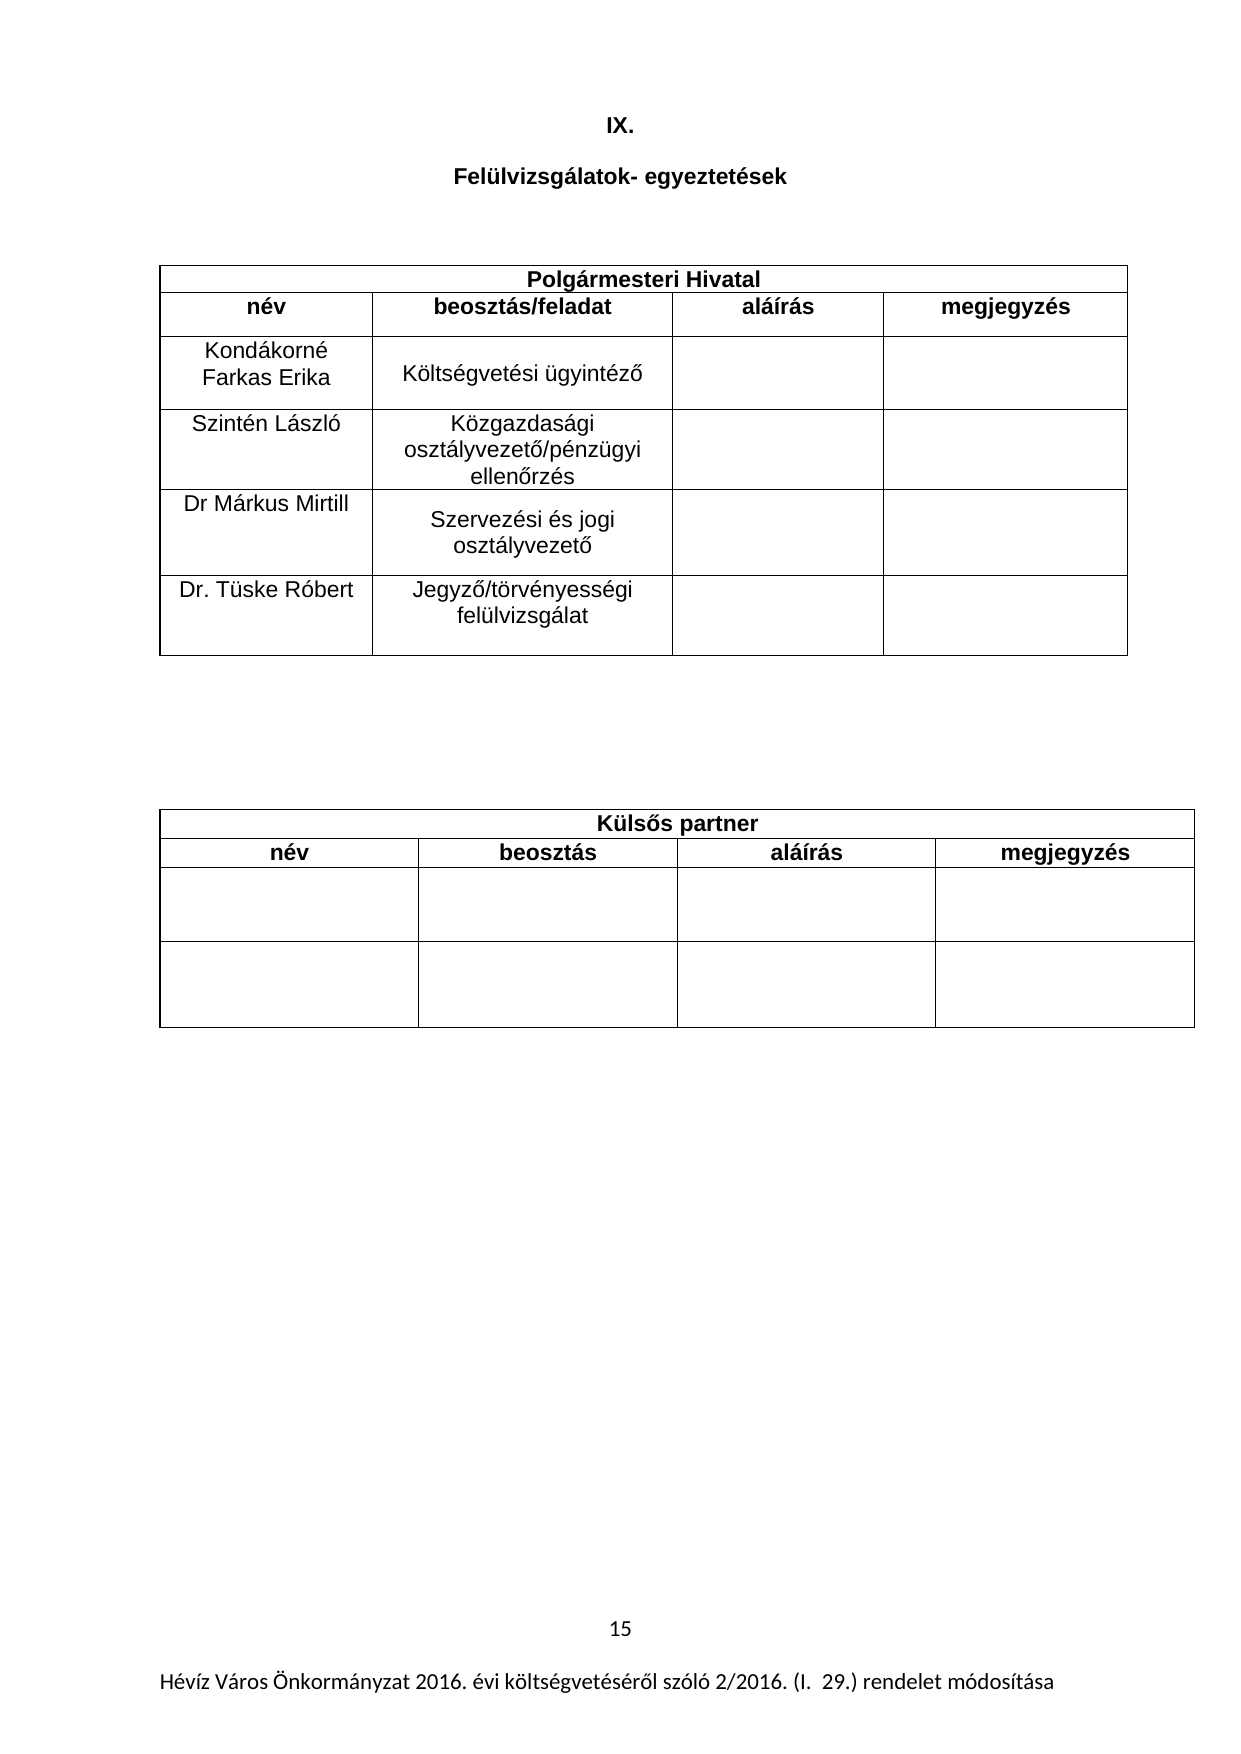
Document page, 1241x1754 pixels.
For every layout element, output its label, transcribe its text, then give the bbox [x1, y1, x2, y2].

table_cell megjegyzés [884, 293, 1127, 336]
table_cell Dr Márkus Mirtill [161, 490, 372, 575]
table_cell [161, 868, 418, 941]
table_cell Közgazdasági osztályvezető/pénzügyi ellenőrzés [373, 410, 672, 489]
table_cell [884, 490, 1127, 575]
table_cell aláírás [673, 293, 883, 336]
table_cell beosztás [419, 839, 677, 867]
table_cell [936, 942, 1194, 1027]
table_cell Kondákorné Farkas Erika [161, 337, 372, 409]
table_header Polgármesteri Hivatal [161, 266, 1127, 292]
table_cell beosztás/feladat [373, 293, 672, 336]
table_cell Dr. Tüske Róbert [161, 576, 372, 655]
text Felülvizsgálatok- egyeztetések [159, 163, 1081, 189]
table_cell név [161, 839, 418, 867]
table_cell [673, 337, 883, 409]
table_cell [419, 942, 677, 1027]
table_cell [884, 410, 1127, 489]
table_cell [884, 337, 1127, 409]
table_header Külsős partner [161, 810, 1194, 838]
table_cell Szintén László [161, 410, 372, 489]
table_cell aláírás [678, 839, 935, 867]
table_cell [419, 868, 677, 941]
table_cell [673, 410, 883, 489]
table_cell megjegyzés [936, 839, 1194, 867]
table_cell Jegyző/törvényességi felülvizsgálat [373, 576, 672, 655]
table_cell [936, 868, 1194, 941]
table_cell Költségvetési ügyintéző [373, 337, 672, 409]
table_cell [161, 942, 418, 1027]
table_cell [884, 576, 1127, 655]
table_cell [678, 942, 935, 1027]
table_cell név [161, 293, 372, 336]
table_cell [673, 490, 883, 575]
text IX. [159, 112, 1081, 138]
table_cell [673, 576, 883, 655]
table_cell Szervezési és jogi osztályvezető [373, 490, 672, 575]
table_cell [678, 868, 935, 941]
